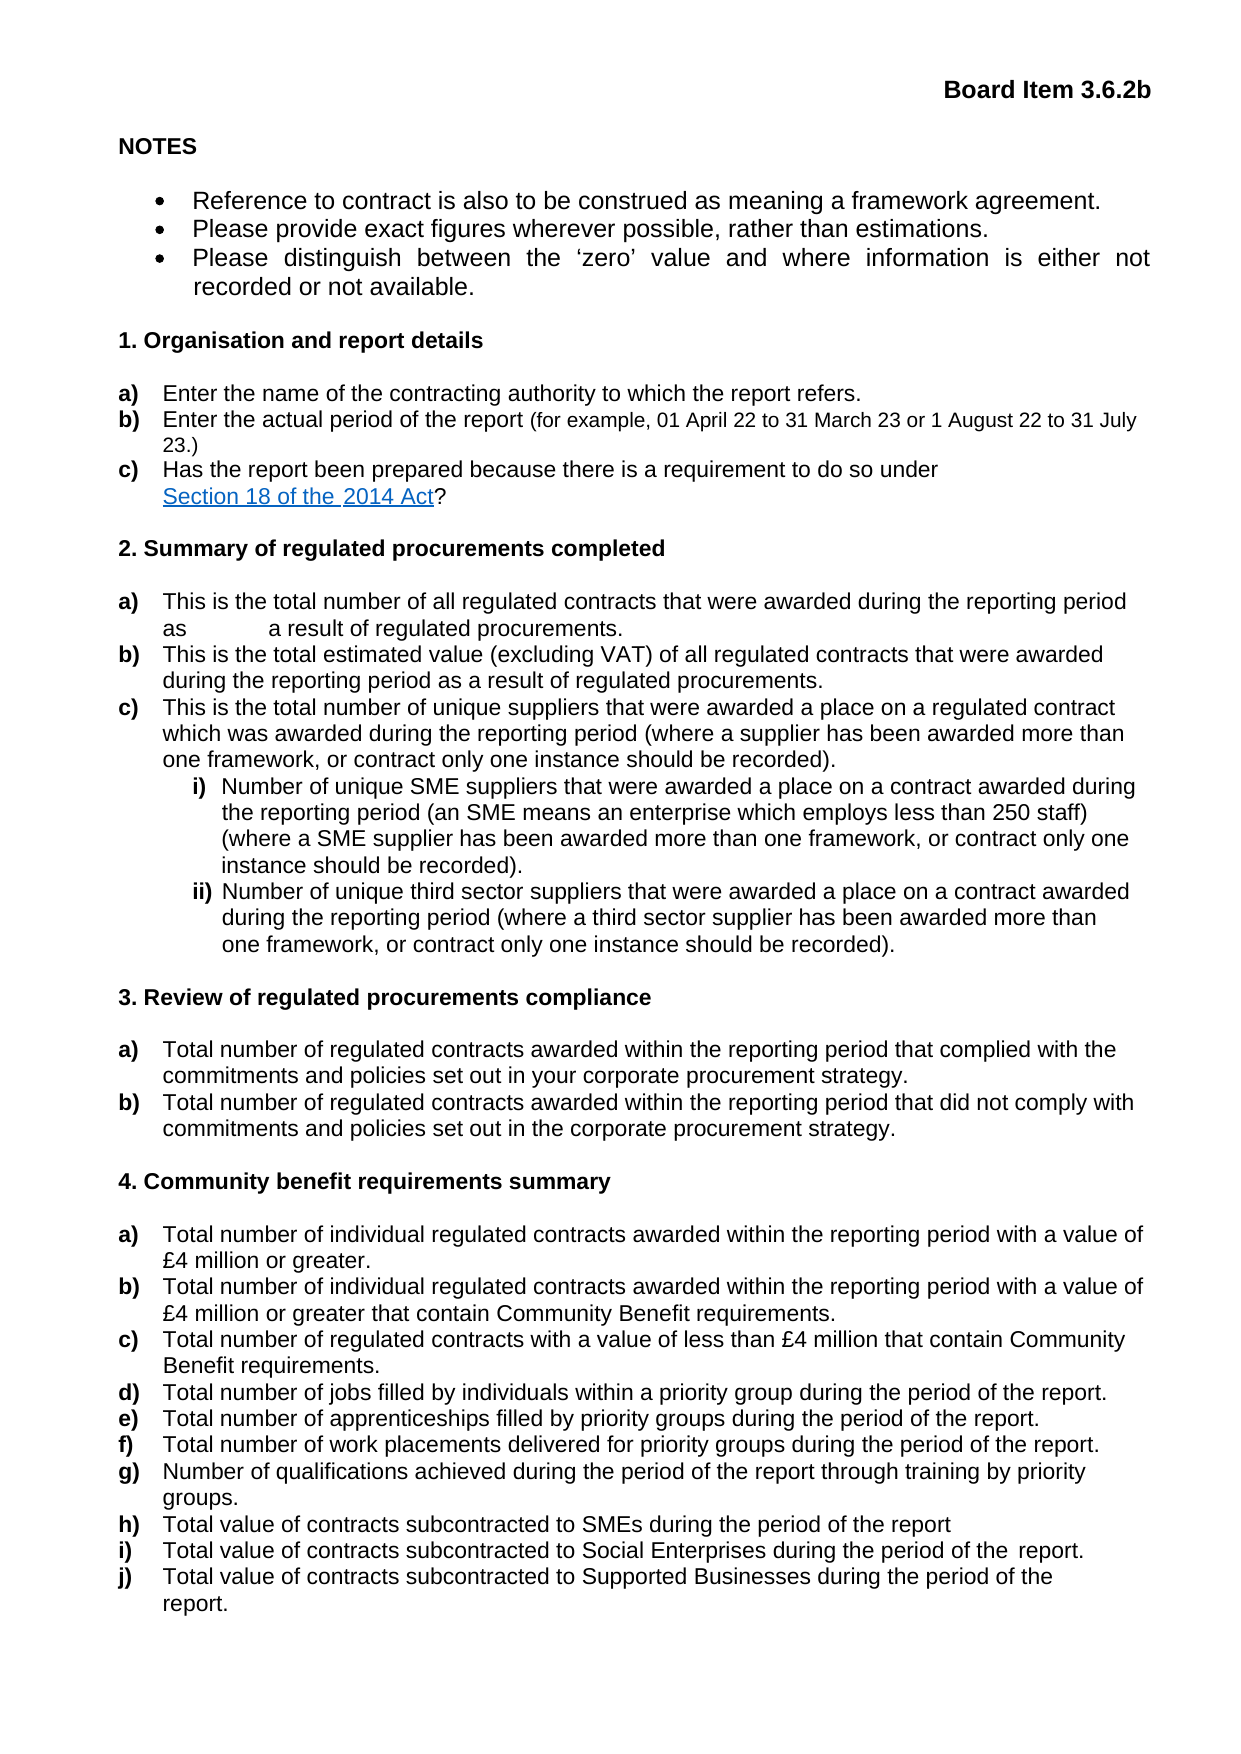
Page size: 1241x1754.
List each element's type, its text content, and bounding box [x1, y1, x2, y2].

text 1. Organisation and report details [118, 327, 1152, 353]
text a) Total number of individual regulated contracts awarded within the reporting period with a value of £4 million or greater. [118, 1221, 1152, 1273]
text NOTES [118, 133, 1152, 159]
text a) This is the total number of all regulated contracts that were awarded during the reporting period as a result of regulated procurements. [118, 588, 1152, 641]
text e) Total number of apprenticeships filled by priority groups during the period of the report. [118, 1405, 1152, 1431]
text i) Total value of contracts subcontracted to Social Enterprises during the period of the report. [118, 1537, 1152, 1563]
text b) Total number of regulated contracts awarded within the reporting period that did not comply with commitments and policies set out in the corporate procurement strategy. [118, 1089, 1152, 1142]
text a) Enter the name of the contracting authority to which the report refers. [118, 380, 1152, 406]
text Section 18 of the 2014 Act? [118, 483, 1152, 509]
list Reference to contract is also to be construed as meaning a framework agreement. [156, 186, 1152, 214]
text i) Number of unique SME suppliers that were awarded a place on a contract awarded during the reporting period (an SME means an enterprise which employs less than 250 staff) (where a SME supplier has been awarded more than one framework, or contract only one instance should be recorded). [118, 773, 1152, 878]
text j) Total value of contracts subcontracted to Supported Businesses during the period of the report. [118, 1563, 1152, 1616]
text 4. Community benefit requirements summary [118, 1168, 1152, 1194]
text h) Total value of contracts subcontracted to SMEs during the period of the report [118, 1511, 1152, 1537]
text 2. Summary of regulated procurements completed [118, 535, 1152, 562]
text b) Total number of individual regulated contracts awarded within the reporting period with a value of £4 million or greater that contain Community Benefit requirements. [118, 1273, 1152, 1326]
text Benefit requirements. [118, 1352, 1152, 1379]
text ii) Number of unique third sector suppliers that were awarded a place on a contract awarded during the reporting period (where a third sector supplier has been awarded more than one framework, or contract only one instance should be recorded). [118, 878, 1152, 957]
text d) Total number of jobs filled by individuals within a priority group during the period of the report. [118, 1379, 1152, 1405]
text c) Has the report been prepared because there is a requirement to do so under [118, 456, 1152, 483]
text a) Total number of regulated contracts awarded within the reporting period that complied with the commitments and policies set out in your corporate procurement strategy. [118, 1036, 1152, 1089]
text b) Enter the actual period of the report (for example, 01 April 22 to 31 March 23 or 1 August 22 to 31 July 23.) [118, 406, 1152, 456]
text c) Total number of regulated contracts with a value of less than £4 million that contain Community [118, 1326, 1152, 1352]
text b) This is the total estimated value (excluding VAT) of all regulated contracts that were awarded during the reporting period as a result of regulated procurements. [118, 641, 1152, 693]
text g) Number of qualifications achieved during the period of the report through training by priority groups. [118, 1458, 1152, 1511]
text f) Total number of work placements delivered for priority groups during the period of the report. [118, 1431, 1152, 1458]
text c) This is the total number of unique suppliers that were awarded a place on a regulated contract which was awarded during the reporting period (where a supplier has been awarded more than one framework, or contract only one instance should be recorded). [118, 693, 1152, 773]
text 3. Review of regulated procurements compliance [118, 983, 1152, 1010]
list Please distinguish between the ‘zero’ value and where information is either not recorded or not available. [156, 243, 1152, 301]
list Please provide exact figures wherever possible, rather than estimations. [156, 214, 1152, 243]
